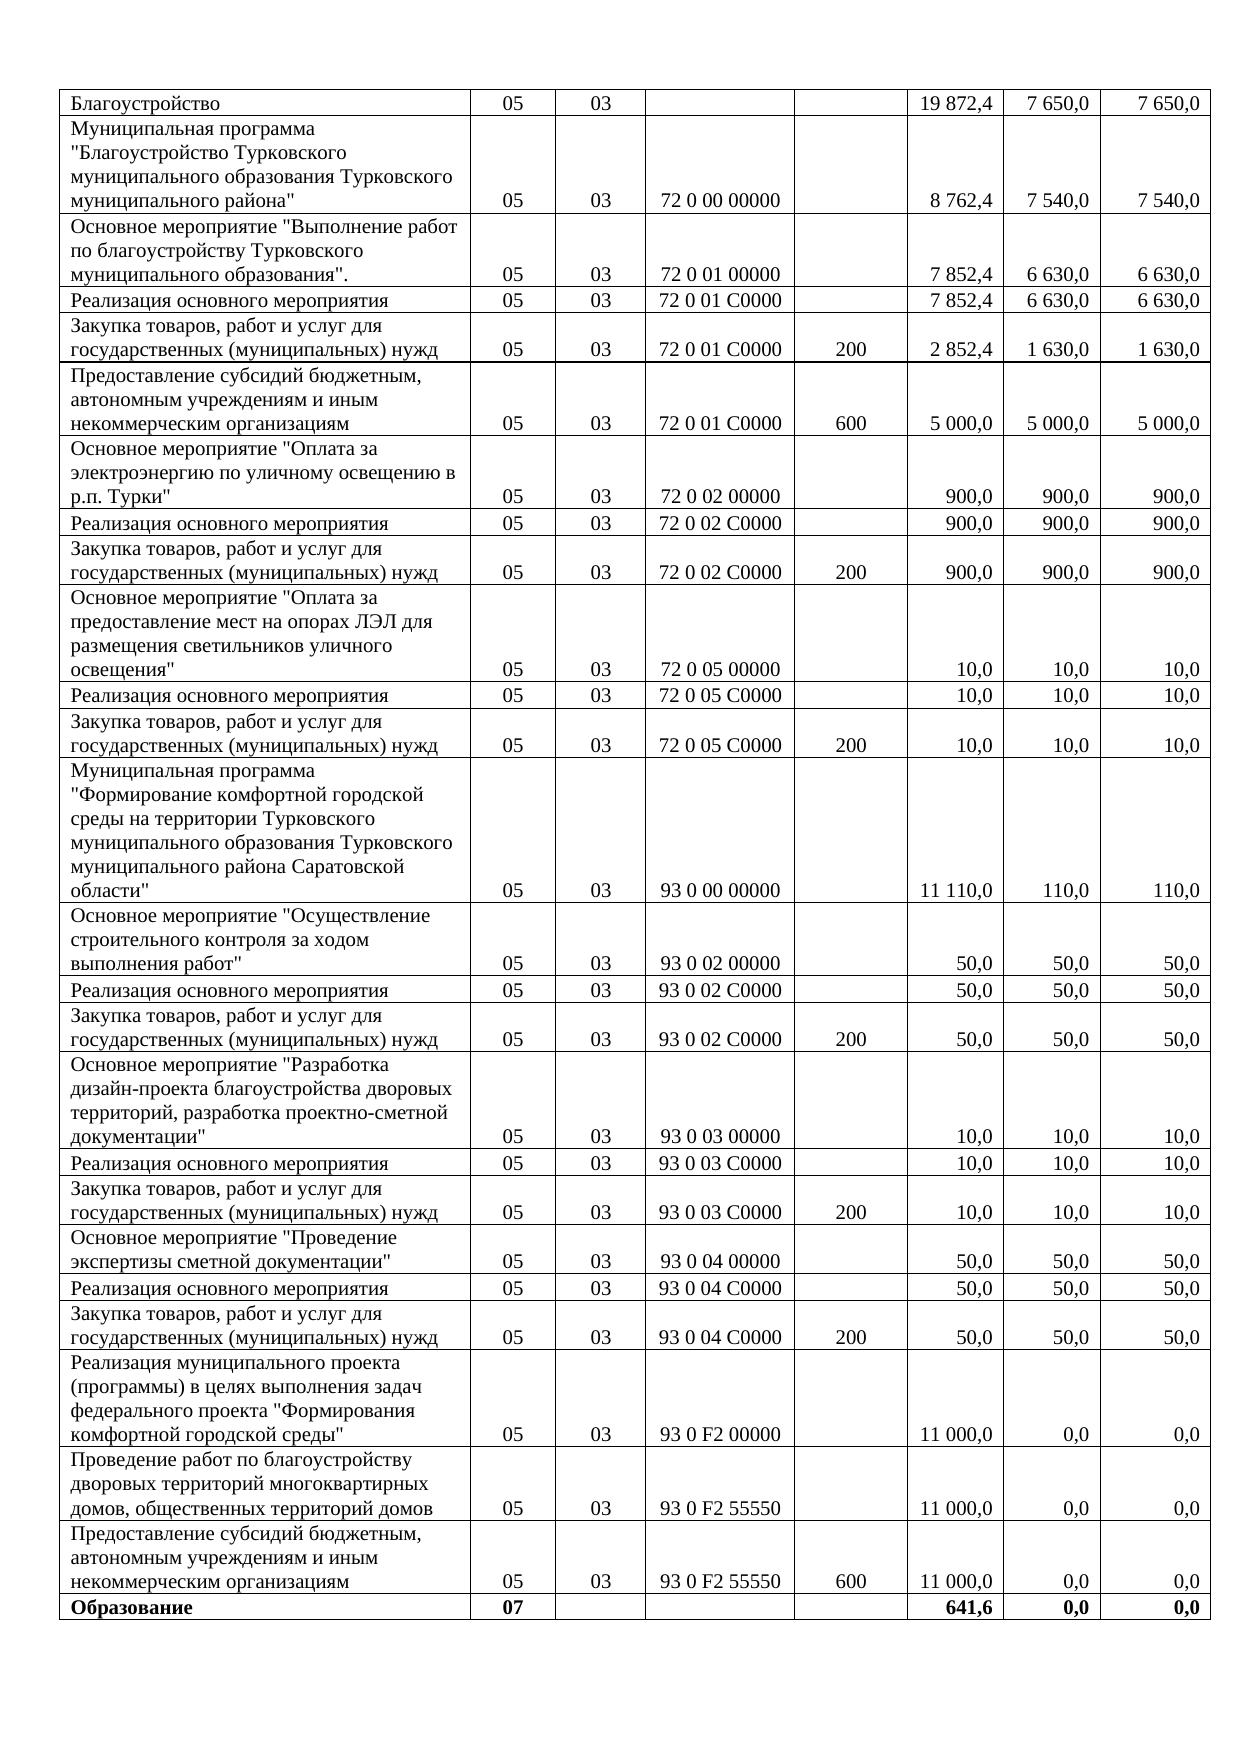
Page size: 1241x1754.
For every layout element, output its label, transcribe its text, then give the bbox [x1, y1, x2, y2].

table_cell [795, 585, 907, 681]
table_cell 7 540,0 [1101, 116, 1210, 212]
table_cell Реализация муниципального проекта (программы) в целях выполнения задач федерального проекта "Формирования комфортной городской среды" [60, 1350, 470, 1446]
table_cell 7 852,4 [908, 214, 1003, 286]
table_cell [795, 1149, 907, 1175]
table_cell 50,0 [1101, 1225, 1210, 1273]
table_cell 03 [556, 1176, 645, 1224]
table_cell 72 0 05 00000 [646, 585, 794, 681]
table_cell 200 [795, 1003, 907, 1051]
table_cell 93 0 03 С0000 [646, 1149, 794, 1175]
table_cell 50,0 [1101, 1274, 1210, 1300]
table_cell 6 630,0 [1101, 214, 1210, 286]
table_cell 05 [471, 90, 555, 115]
table_cell 10,0 [1101, 1176, 1210, 1224]
table_cell 900,0 [908, 509, 1003, 534]
table_cell 900,0 [1101, 536, 1210, 584]
table_cell 200 [795, 313, 907, 361]
table_cell 0,0 [1101, 1447, 1210, 1519]
table_cell 05 [471, 1447, 555, 1519]
table_cell 50,0 [1101, 1003, 1210, 1051]
table_cell 93 0 04 С0000 [646, 1301, 794, 1349]
table_cell Реализация основного мероприятия [60, 976, 470, 1002]
table_cell 05 [471, 709, 555, 757]
table_cell 1 630,0 [1004, 313, 1100, 361]
table_cell 6 630,0 [1004, 214, 1100, 286]
table_cell 03 [556, 536, 645, 584]
table_cell 50,0 [1004, 903, 1100, 975]
table_cell 03 [556, 976, 645, 1002]
table_cell Благоустройство [60, 90, 470, 115]
table_cell 0,0 [1004, 1447, 1100, 1519]
table_cell 05 [471, 363, 555, 435]
table_cell [795, 1447, 907, 1519]
table_cell Предоставление субсидий бюджетным, автономным учреждениям и иным некоммерческим организациям [60, 1521, 470, 1593]
table_cell 05 [471, 1176, 555, 1224]
table_cell 05 [471, 214, 555, 286]
table_cell [795, 509, 907, 534]
table_cell 03 [556, 90, 645, 115]
table_cell 900,0 [908, 536, 1003, 584]
table_cell 11 000,0 [908, 1447, 1003, 1519]
table_cell [646, 1594, 794, 1619]
table_cell 641,6 [908, 1594, 1003, 1619]
table_cell [795, 1052, 907, 1148]
table_cell 5 000,0 [1101, 363, 1210, 435]
table_cell 10,0 [1101, 682, 1210, 707]
table_cell [795, 214, 907, 286]
table_cell 03 [556, 313, 645, 361]
table_cell 05 [471, 1052, 555, 1148]
table_cell 72 0 01 С0000 [646, 363, 794, 435]
table_cell 50,0 [908, 976, 1003, 1002]
table_cell 6 630,0 [1004, 287, 1100, 312]
table_cell 10,0 [908, 709, 1003, 757]
table_cell 05 [471, 1274, 555, 1300]
table_cell 05 [471, 682, 555, 707]
table_cell 50,0 [1004, 976, 1100, 1002]
table_cell Реализация основного мероприятия [60, 509, 470, 534]
table_cell 93 0 02 С0000 [646, 1003, 794, 1051]
table_cell 0,0 [1101, 1594, 1210, 1619]
table_cell 03 [556, 436, 645, 508]
table_cell [795, 90, 907, 115]
table_cell Закупка товаров, работ и услуг для государственных (муниципальных) нужд [60, 1301, 470, 1349]
table_cell 03 [556, 709, 645, 757]
table_cell 11 110,0 [908, 758, 1003, 902]
table_cell 50,0 [1004, 1225, 1100, 1273]
table_cell 10,0 [1101, 1052, 1210, 1148]
table_cell 10,0 [908, 585, 1003, 681]
table_cell [795, 758, 907, 902]
table_cell 5 000,0 [908, 363, 1003, 435]
table_cell 50,0 [908, 1274, 1003, 1300]
table_cell Предоставление субсидий бюджетным, автономным учреждениям и иным некоммерческим организациям [60, 363, 470, 435]
table_cell [795, 436, 907, 508]
table_cell Основное мероприятие "Оплата за электроэнергию по уличному освещению в р.п. Турки" [60, 436, 470, 508]
table_cell 900,0 [908, 436, 1003, 508]
table_cell 93 0 04 00000 [646, 1225, 794, 1273]
table_cell 6 630,0 [1101, 287, 1210, 312]
table_cell 50,0 [1004, 1274, 1100, 1300]
table_cell 93 0 F2 55550 [646, 1521, 794, 1593]
table_cell 10,0 [1004, 1149, 1100, 1175]
table_cell 50,0 [908, 1225, 1003, 1273]
table_cell 03 [556, 363, 645, 435]
table_cell 05 [471, 116, 555, 212]
table_cell 50,0 [1101, 976, 1210, 1002]
table_cell 0,0 [1101, 1521, 1210, 1593]
table_cell [646, 90, 794, 115]
table_cell [795, 1274, 907, 1300]
table_cell 03 [556, 1274, 645, 1300]
table_cell Основное мероприятие "Осуществление строительного контроля за ходом выполнения работ" [60, 903, 470, 975]
table_cell 03 [556, 758, 645, 902]
table_cell [795, 1225, 907, 1273]
table_cell 03 [556, 287, 645, 312]
table_cell 200 [795, 1176, 907, 1224]
table_cell 72 0 02 00000 [646, 436, 794, 508]
table_cell Основное мероприятие "Разработка дизайн-проекта благоустройства дворовых территорий, разработка проектно-сметной документации" [60, 1052, 470, 1148]
table_cell 05 [471, 1350, 555, 1446]
table_cell 03 [556, 903, 645, 975]
table_cell 72 0 01 С0000 [646, 287, 794, 312]
table_cell 93 0 02 С0000 [646, 976, 794, 1002]
table_cell 05 [471, 976, 555, 1002]
table_cell Закупка товаров, работ и услуг для государственных (муниципальных) нужд [60, 709, 470, 757]
table_cell 05 [471, 509, 555, 534]
table_cell 110,0 [1101, 758, 1210, 902]
table_cell 900,0 [1101, 509, 1210, 534]
table_cell Закупка товаров, работ и услуг для государственных (муниципальных) нужд [60, 536, 470, 584]
table_cell Реализация основного мероприятия [60, 1274, 470, 1300]
table_cell [795, 287, 907, 312]
table_cell 19 872,4 [908, 90, 1003, 115]
table_cell 600 [795, 1521, 907, 1593]
table_cell 05 [471, 1003, 555, 1051]
table_cell 10,0 [908, 1176, 1003, 1224]
table_cell 600 [795, 363, 907, 435]
table_cell 93 0 02 00000 [646, 903, 794, 975]
table_cell 10,0 [908, 682, 1003, 707]
table_cell 05 [471, 313, 555, 361]
table_cell 50,0 [1101, 1301, 1210, 1349]
table_cell 7 852,4 [908, 287, 1003, 312]
table_cell 05 [471, 585, 555, 681]
table_cell 7 650,0 [1101, 90, 1210, 115]
table_cell 10,0 [1004, 1176, 1100, 1224]
table_cell 05 [471, 1301, 555, 1349]
table_cell 03 [556, 1149, 645, 1175]
table_cell 10,0 [1101, 1149, 1210, 1175]
table_cell 200 [795, 536, 907, 584]
table_cell 11 000,0 [908, 1521, 1003, 1593]
table_cell 05 [471, 1521, 555, 1593]
table_cell Закупка товаров, работ и услуг для государственных (муниципальных) нужд [60, 313, 470, 361]
table_cell 72 0 00 00000 [646, 116, 794, 212]
table_cell 05 [471, 1225, 555, 1273]
table_cell [795, 903, 907, 975]
table_cell 03 [556, 509, 645, 534]
table_cell [795, 682, 907, 707]
table_cell 05 [471, 436, 555, 508]
table_cell 03 [556, 1350, 645, 1446]
table_cell 03 [556, 116, 645, 212]
table_cell [795, 1350, 907, 1446]
table_cell 10,0 [908, 1052, 1003, 1148]
table_cell 10,0 [1004, 682, 1100, 707]
table_cell 2 852,4 [908, 313, 1003, 361]
table_cell 0,0 [1004, 1350, 1100, 1446]
table_cell 03 [556, 1521, 645, 1593]
table_cell 50,0 [1004, 1301, 1100, 1349]
table_cell 0,0 [1004, 1521, 1100, 1593]
table_cell 0,0 [1101, 1350, 1210, 1446]
table_cell 05 [471, 536, 555, 584]
table_cell 93 0 03 00000 [646, 1052, 794, 1148]
table_cell Муниципальная программа "Формирование комфортной городской среды на территории Турковского муниципального образования Турковского муниципального района Саратовской области" [60, 758, 470, 902]
table_cell 50,0 [908, 903, 1003, 975]
table_cell [795, 1594, 907, 1619]
table_cell 900,0 [1004, 436, 1100, 508]
table_cell 900,0 [1004, 509, 1100, 534]
table_cell 03 [556, 585, 645, 681]
table_cell 50,0 [908, 1301, 1003, 1349]
table_cell 03 [556, 1447, 645, 1519]
table_cell 50,0 [1004, 1003, 1100, 1051]
table_cell 03 [556, 1052, 645, 1148]
table_cell 900,0 [1004, 536, 1100, 584]
table_cell Закупка товаров, работ и услуг для государственных (муниципальных) нужд [60, 1003, 470, 1051]
table_cell Основное мероприятие "Оплата за предоставление мест на опорах ЛЭЛ для размещения светильников уличного освещения" [60, 585, 470, 681]
table_cell 03 [556, 682, 645, 707]
table_cell 05 [471, 1149, 555, 1175]
table_cell 03 [556, 214, 645, 286]
table_cell 10,0 [1101, 585, 1210, 681]
table_cell 72 0 05 С0000 [646, 682, 794, 707]
table_cell 200 [795, 1301, 907, 1349]
table_cell [795, 116, 907, 212]
table_cell 1 630,0 [1101, 313, 1210, 361]
table_cell 72 0 01 00000 [646, 214, 794, 286]
table_cell 0,0 [1004, 1594, 1100, 1619]
table_cell 05 [471, 903, 555, 975]
table_cell 10,0 [1004, 1052, 1100, 1148]
table_cell 07 [471, 1594, 555, 1619]
table_cell Основное мероприятие "Выполнение работ по благоустройству Турковского муниципального образования". [60, 214, 470, 286]
table_cell 72 0 05 С0000 [646, 709, 794, 757]
table_cell 72 0 02 С0000 [646, 509, 794, 534]
table_cell Реализация основного мероприятия [60, 682, 470, 707]
table_cell 93 0 F2 00000 [646, 1350, 794, 1446]
table_cell 5 000,0 [1004, 363, 1100, 435]
table_cell 50,0 [1101, 903, 1210, 975]
table_cell Образование [60, 1594, 470, 1619]
table_cell Основное мероприятие "Проведение экспертизы сметной документации" [60, 1225, 470, 1273]
table_cell 05 [471, 758, 555, 902]
table_cell 10,0 [1004, 585, 1100, 681]
table_cell [795, 976, 907, 1002]
table_cell 72 0 02 С0000 [646, 536, 794, 584]
table_cell 10,0 [1101, 709, 1210, 757]
table_cell Проведение работ по благоустройству дворовых территорий многоквартирных домов, общественных территорий домов [60, 1447, 470, 1519]
table_cell 11 000,0 [908, 1350, 1003, 1446]
table_cell 93 0 04 С0000 [646, 1274, 794, 1300]
table_cell 72 0 01 С0000 [646, 313, 794, 361]
table_cell 200 [795, 709, 907, 757]
table_cell 93 0 03 С0000 [646, 1176, 794, 1224]
table_cell [556, 1594, 645, 1619]
table_cell 10,0 [1004, 709, 1100, 757]
table_cell 8 762,4 [908, 116, 1003, 212]
table_cell 03 [556, 1003, 645, 1051]
table_cell Реализация основного мероприятия [60, 287, 470, 312]
table_cell 10,0 [908, 1149, 1003, 1175]
table_cell 93 0 F2 55550 [646, 1447, 794, 1519]
table_cell Закупка товаров, работ и услуг для государственных (муниципальных) нужд [60, 1176, 470, 1224]
table_cell Реализация основного мероприятия [60, 1149, 470, 1175]
table_cell 03 [556, 1225, 645, 1273]
table_cell 900,0 [1101, 436, 1210, 508]
table_cell 50,0 [908, 1003, 1003, 1051]
table_cell 05 [471, 287, 555, 312]
table_cell Муниципальная программа "Благоустройство Турковского муниципального образования Турковского муниципального района" [60, 116, 470, 212]
table_cell 03 [556, 1301, 645, 1349]
table_cell 110,0 [1004, 758, 1100, 902]
table_cell 7 650,0 [1004, 90, 1100, 115]
table_cell 7 540,0 [1004, 116, 1100, 212]
table_cell 93 0 00 00000 [646, 758, 794, 902]
